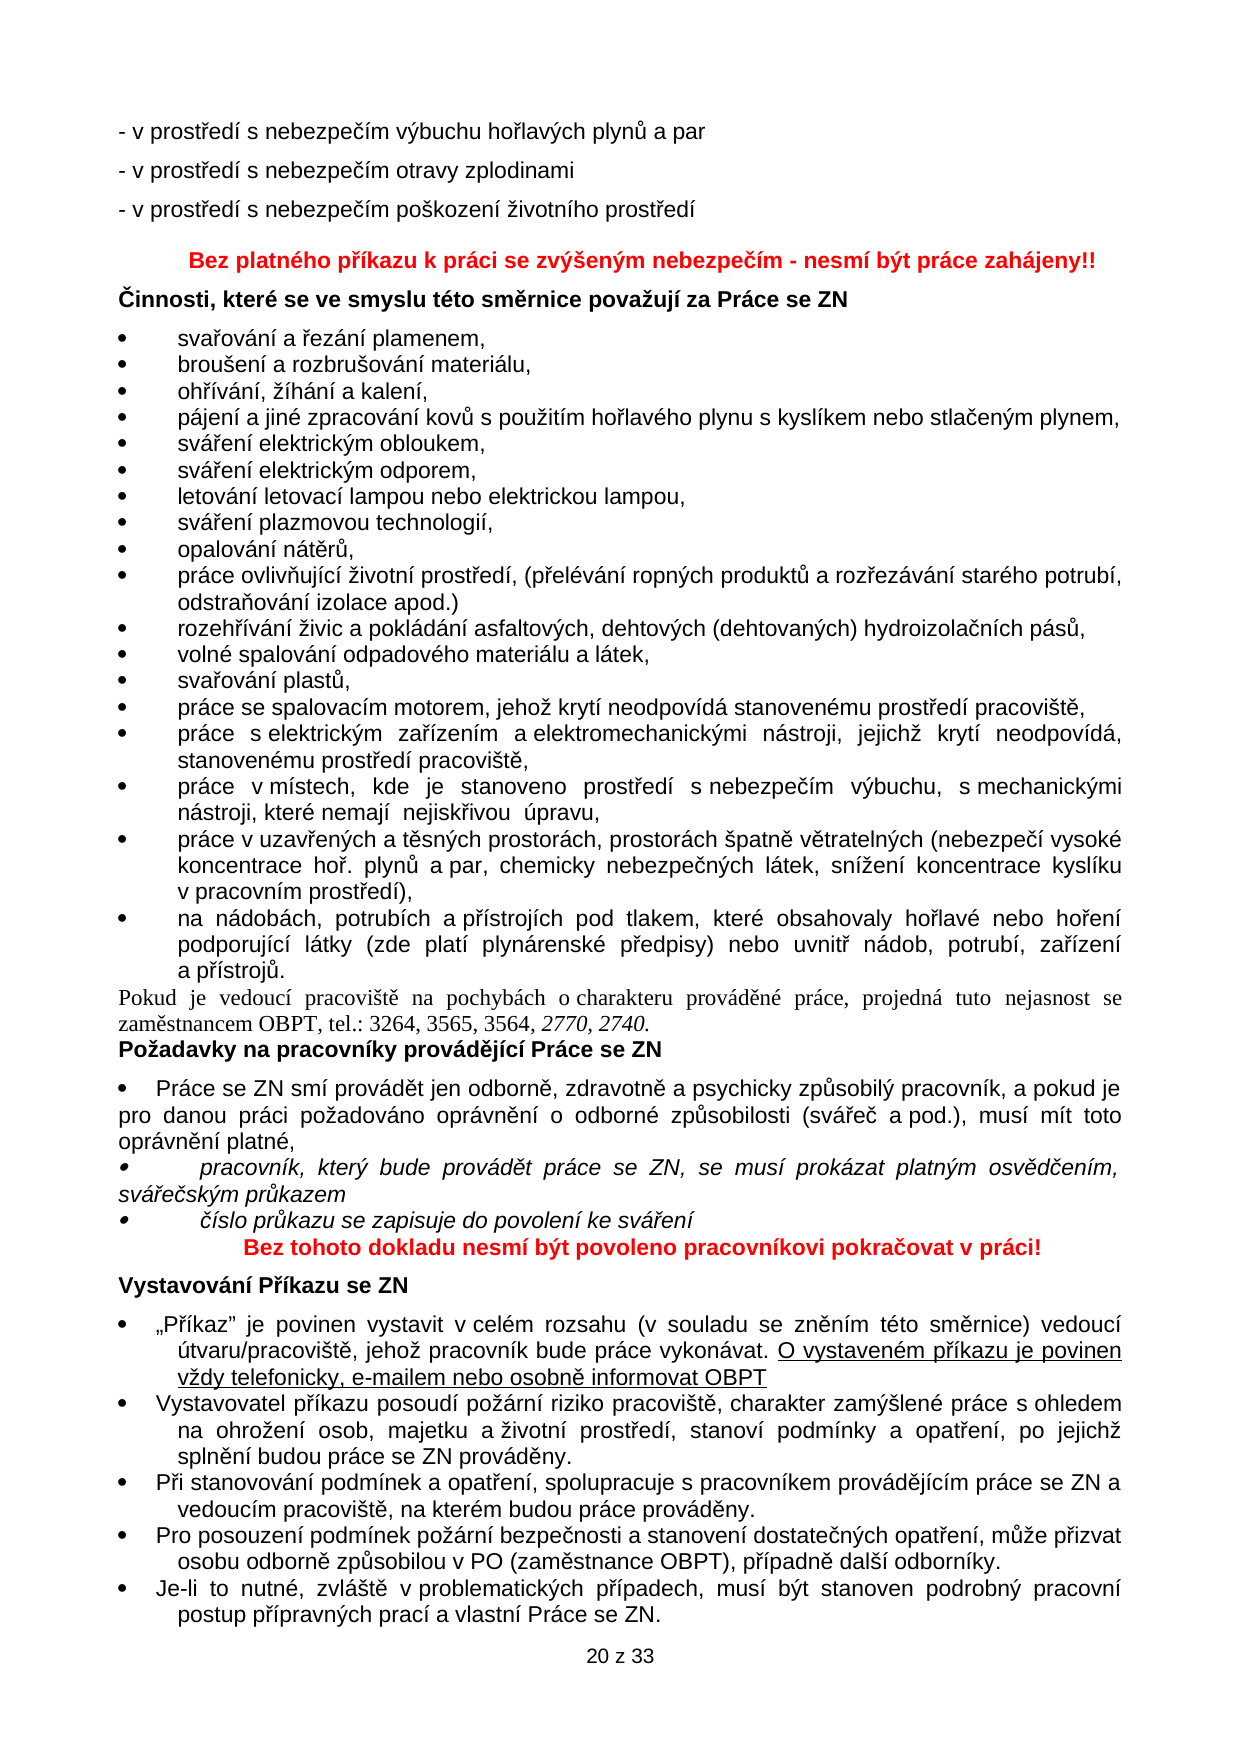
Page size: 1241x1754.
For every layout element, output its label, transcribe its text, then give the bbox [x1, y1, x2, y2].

list Vystavovatel příkazu posoudí požární riziko pracoviště, charakter zamýšlené práce s ohledem na ohrožení osob, majetku a životní prostředí, stanoví podmínky a opatření, po jejichž splnění budou práce se ZN prováděny. [118, 1390, 1122, 1469]
list Při stanovování podmínek a opatření, spolupracuje s pracovníkem provádějícím práce se ZN a vedoucím pracoviště, na kterém budou práce prováděny. [118, 1469, 1122, 1522]
list broušení a rozbrušování materiálu, [118, 351, 1122, 378]
text Požadavky na pracovníky provádějící Práce se ZN [118, 1036, 1122, 1063]
list ohřívání, žíhání a kalení, [118, 378, 1122, 404]
list pracovník, který bude provádět práce se ZN, se musí prokázat platným osvědčením, svářečským průkazem [118, 1154, 1122, 1207]
list práce s elektrickým zařízením a elektromechanickými nástroji, jejichž krytí neodpovídá, stanovenému prostředí pracoviště, [118, 720, 1122, 773]
list svařování plastů, [118, 667, 1122, 694]
list sváření elektrickým odporem, [118, 457, 1122, 483]
text Činnosti, které se ve smyslu této směrnice považují za Práce se ZN [118, 286, 1122, 312]
list opalování nátěrů, [118, 536, 1122, 562]
list letování letovací lampou nebo elektrickou lampou, [118, 483, 1122, 509]
list svařování a řezání plamenem, [118, 325, 1122, 351]
list pájení a jiné zpracování kovů s použitím hořlavého plynu s kyslíkem nebo stlačeným plynem, [118, 404, 1122, 430]
text - v prostředí s nebezpečím výbuchu hořlavých plynů a par [118, 118, 1122, 144]
list sváření plazmovou technologií, [118, 509, 1122, 536]
text Bez tohoto dokladu nesmí být povoleno pracovníkovi pokračovat v práci! [118, 1233, 1122, 1260]
list práce v uzavřených a těsných prostorách, prostorách špatně větratelných (nebezpečí vysoké koncentrace hoř. plynů a par, chemicky nebezpečných látek, snížení koncentrace kyslíku v pracovním prostředí), [118, 826, 1122, 905]
list číslo průkazu se zapisuje do povolení ke sváření [118, 1207, 1122, 1233]
text Vystavování Příkazu se ZN [118, 1272, 1122, 1299]
text Bez platného příkazu k práci se zvýšeným nebezpečím - nesmí být práce zahájeny!! [118, 247, 1122, 273]
list práce se spalovacím motorem, jehož krytí neodpovídá stanovenému prostředí pracoviště, [118, 694, 1122, 720]
text - v prostředí s nebezpečím otravy zplodinami [118, 157, 1122, 183]
list sváření elektrickým obloukem, [118, 430, 1122, 457]
list Práce se ZN smí provádět jen odborně, zdravotně a psychicky způsobilý pracovník, a pokud je pro danou práci požadováno oprávnění o odborné způsobilosti (svářeč a pod.), musí mít toto oprávnění platné, [118, 1075, 1122, 1154]
list „Příkaz” je povinen vystavit v celém rozsahu (v souladu se zněním této směrnice) vedoucí útvaru/pracoviště, jehož pracovník bude práce vykonávat. O vystaveném příkazu je povinen vždy telefonicky, e-mailem nebo osobně informovat OBPT [118, 1311, 1122, 1390]
text - v prostředí s nebezpečím poškození životního prostředí [118, 196, 1122, 222]
list rozehřívání živic a pokládání asfaltových, dehtových (dehtovaných) hydroizolačních pásů, [118, 615, 1122, 641]
list Je-li to nutné, zvláště v problematických případech, musí být stanoven podrobný pracovní postup přípravných prací a vlastní Práce se ZN. [118, 1575, 1122, 1627]
list práce ovlivňující životní prostředí, (přelévání ropných produktů a rozřezávání starého potrubí, odstraňování izolace apod.) [118, 562, 1122, 615]
list Pro posouzení podmínek požární bezpečnosti a stanovení dostatečných opatření, může přizvat osobu odborně způsobilou v PO (zaměstnance OBPT), případně další odborníky. [118, 1522, 1122, 1575]
list práce v místech, kde je stanoveno prostředí s nebezpečím výbuchu, s mechanickými nástroji, které nemají nejiskřivou úpravu, [118, 773, 1122, 826]
list volné spalování odpadového materiálu a látek, [118, 641, 1122, 667]
list na nádobách, potrubích a přístrojích pod tlakem, které obsahovaly hořlavé nebo hoření podporující látky (zde platí plynárenské předpisy) nebo uvnitř nádob, potrubí, zařízení a přístrojů. [118, 905, 1122, 984]
text Pokud je vedoucí pracoviště na pochybách o charakteru prováděné práce, projedná tuto nejasnost se zaměstnancem OBPT, tel.: 3264, 3565, 3564, 2770, 2740. [118, 984, 1122, 1036]
